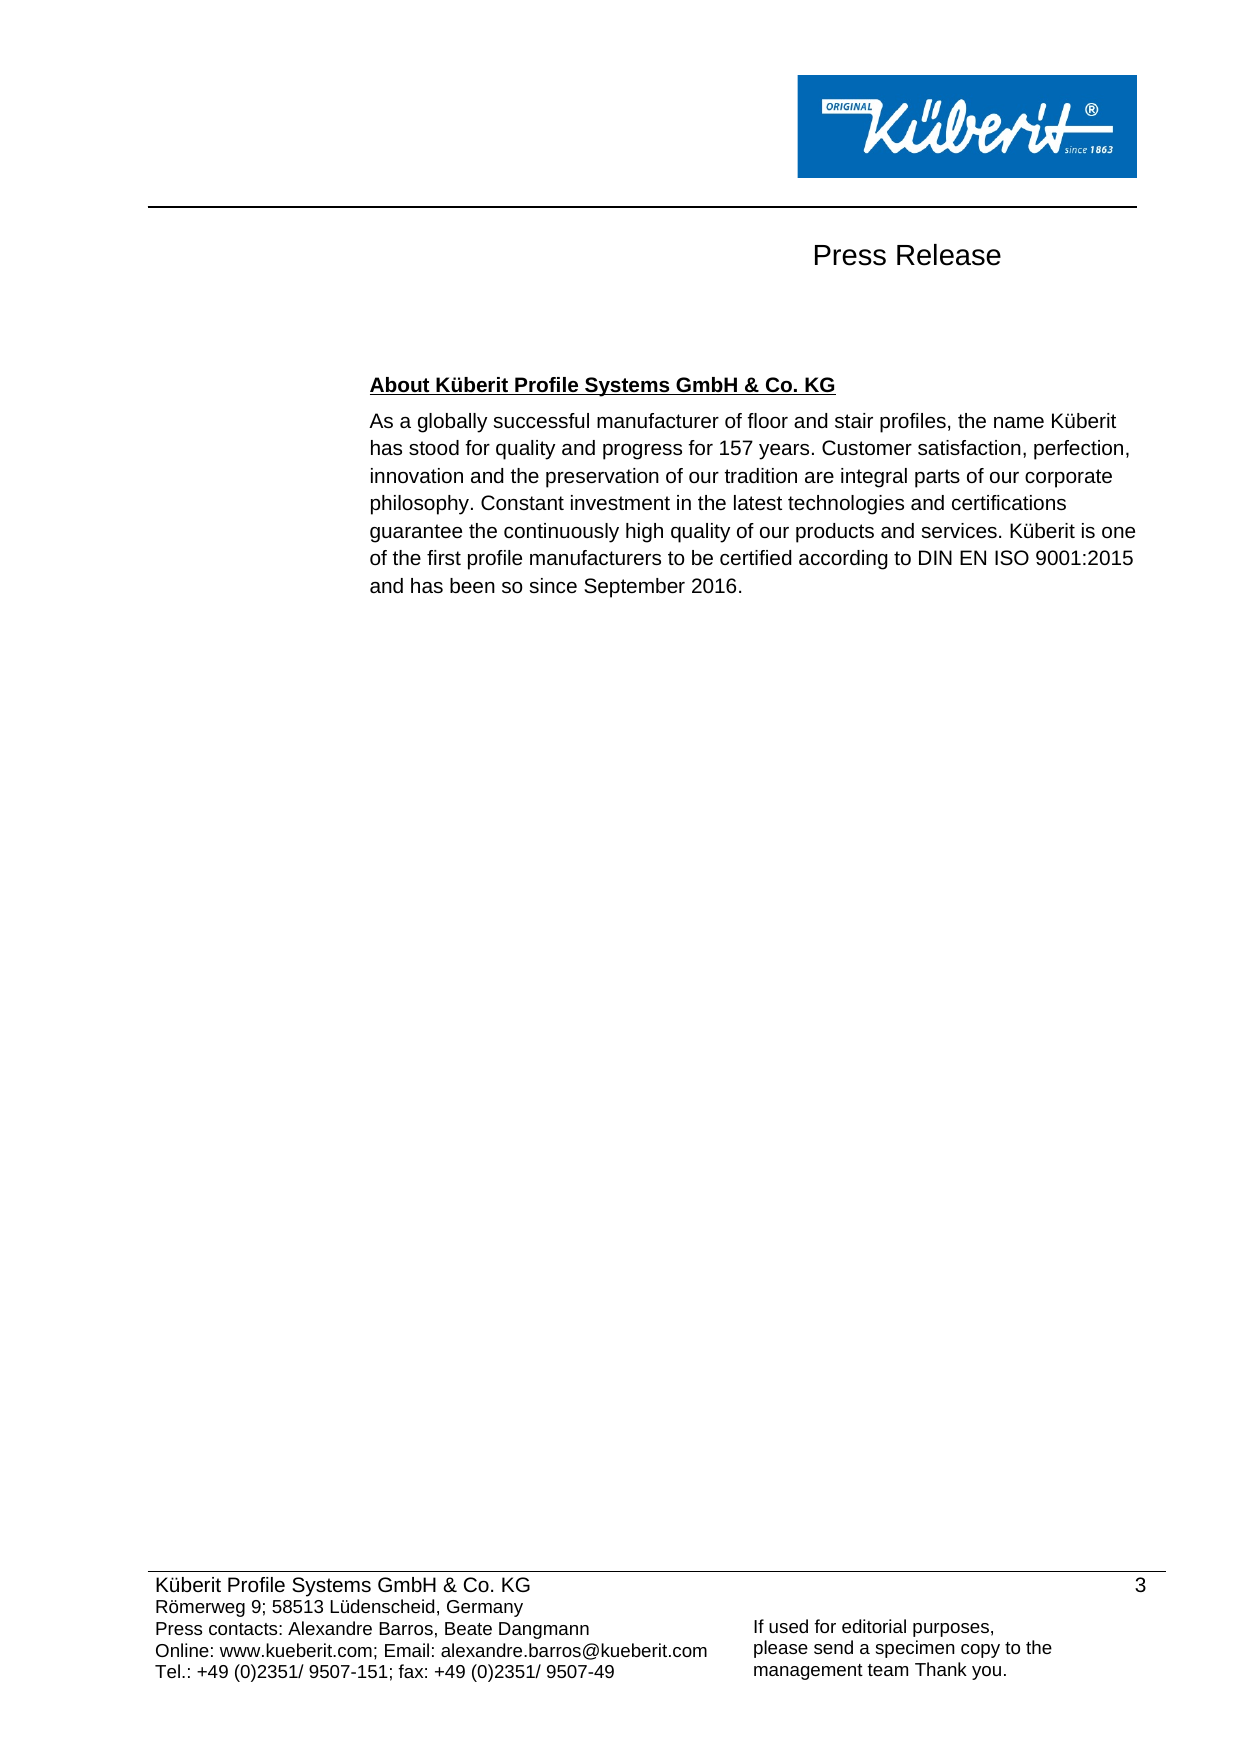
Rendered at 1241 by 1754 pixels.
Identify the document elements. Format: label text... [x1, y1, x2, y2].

text As a globally successful manufacturer of floor and stair profiles, the name Küberit has stood for quality and progress for 157 years. Customer satisfaction, perfection, innovation and the preservation of our tradition are integral parts of our corporate philosophy. Constant investment in the latest technologies and certifications guarantee the continuously high quality of our products and services. Küberit is one of the first profile manufacturers to be certified according to DIN EN ISO 9001:2015 and has been so since September 2016. [369, 408, 1137, 597]
text About Küberit Profile Systems GmbH & Co. KG [369, 373, 1137, 397]
picture [797, 75, 1137, 178]
